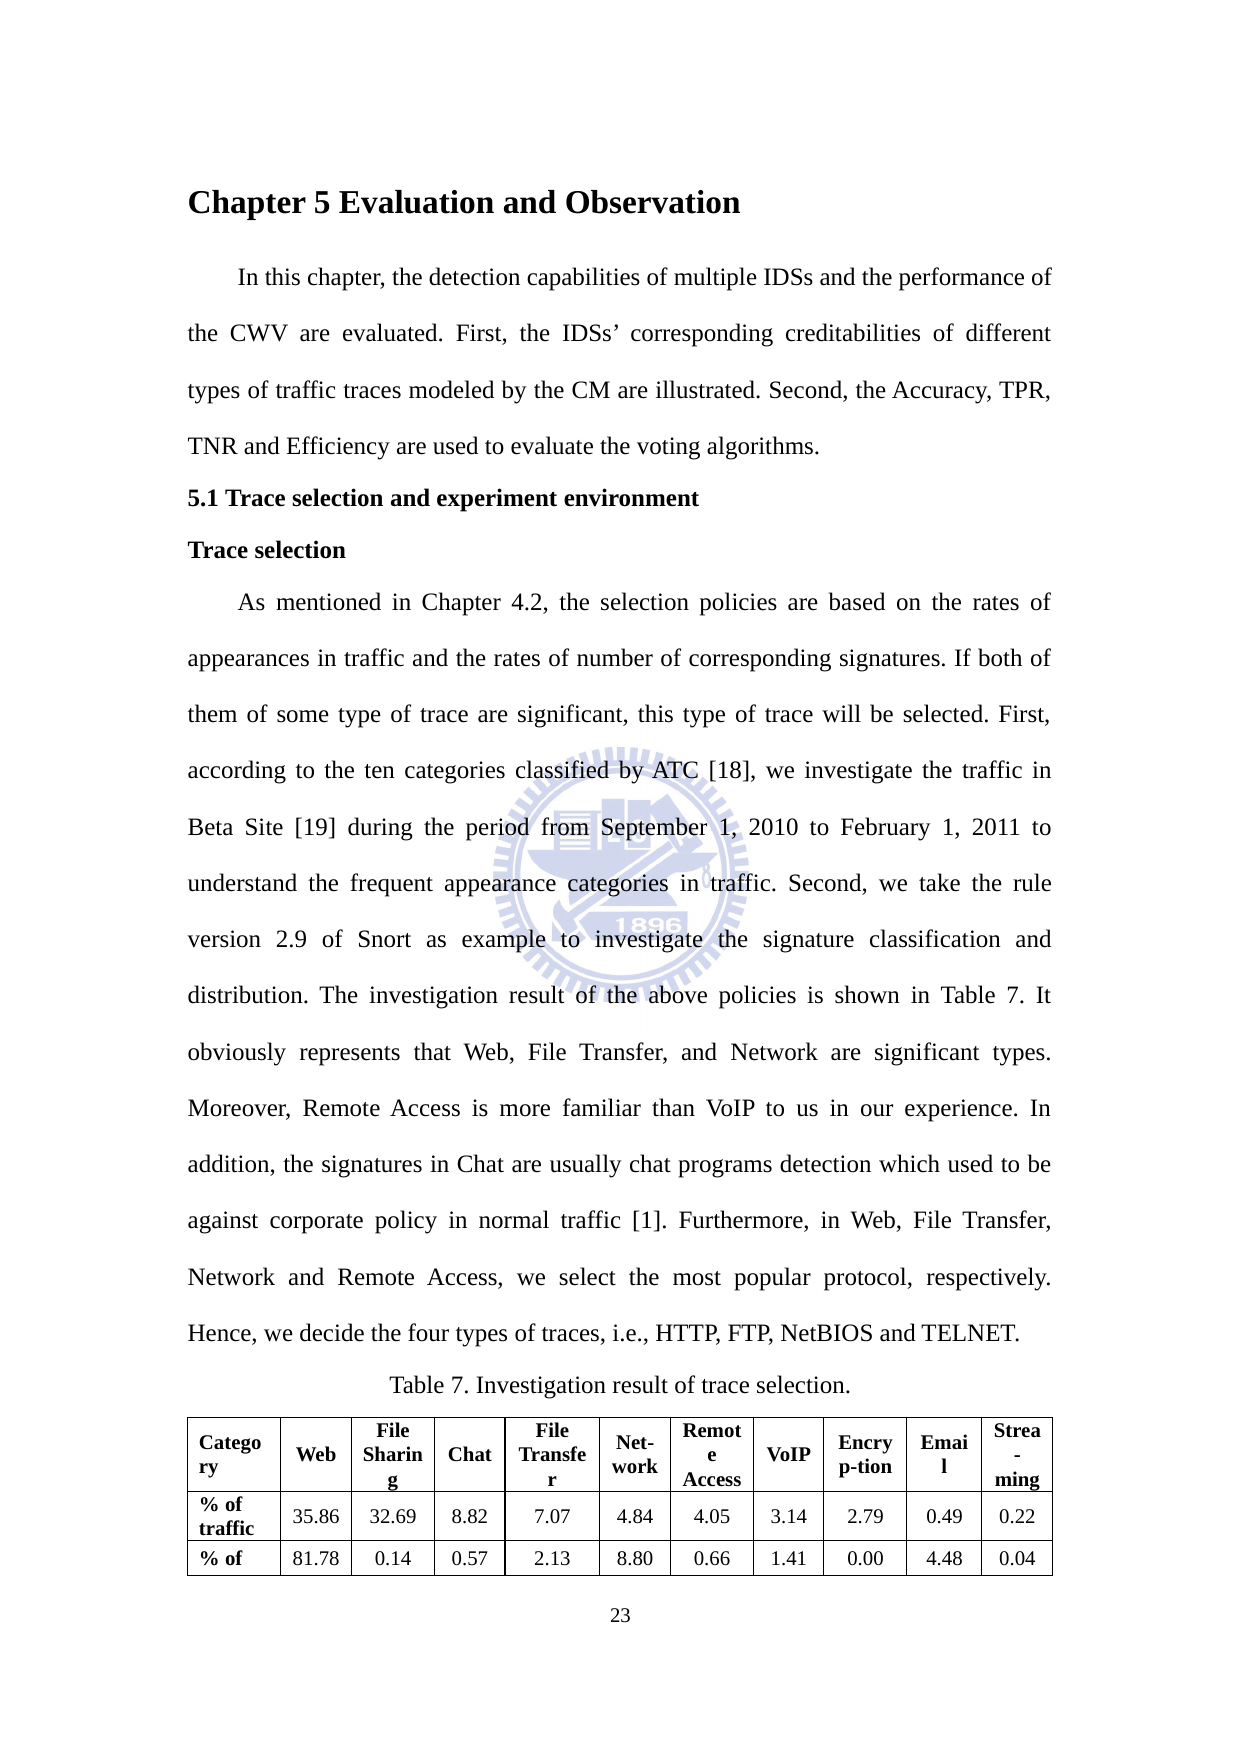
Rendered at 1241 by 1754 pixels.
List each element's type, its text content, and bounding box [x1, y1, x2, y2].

table_header Strea-ming [982, 1418, 1052, 1491]
table_header Chat [435, 1418, 504, 1491]
text Chapter 5 Evaluation and Observation [187, 164, 1053, 239]
table_cell 8.82 [435, 1492, 504, 1540]
table_cell 0.57 [435, 1541, 504, 1575]
table_cell 35.86 [281, 1492, 351, 1540]
text In this chapter, the detection capabilities of multiple IDSs and the performance of the CWV are evaluated. First, the IDSs’ corresponding creditabilities of different types of traffic traces modeled by the CM are illustrated. Second, the Accuracy, TPR, TNR and Efficiency are used to evaluate the voting algorithms. [187, 258, 1053, 464]
table_header File Transfer [506, 1418, 599, 1491]
table_cell 0.49 [907, 1492, 981, 1540]
table_header File Sharing [352, 1418, 434, 1491]
table_cell 4.05 [671, 1492, 753, 1540]
table_cell 2.79 [824, 1492, 906, 1540]
table_cell % of traffic [188, 1492, 280, 1540]
table_cell 1.41 [754, 1541, 823, 1575]
table_cell 4.84 [600, 1492, 670, 1540]
table_cell 8.80 [600, 1541, 670, 1575]
table_header Remote Access [671, 1418, 753, 1491]
table_cell 7.07 [506, 1492, 599, 1540]
table_header Email [907, 1418, 981, 1491]
table_cell % of signature [188, 1541, 280, 1575]
table_cell 81.78 [281, 1541, 351, 1575]
table_cell 0.66 [671, 1541, 753, 1575]
table_cell 0.04 [982, 1541, 1052, 1575]
table_cell 4.48 [907, 1541, 981, 1575]
text As mentioned in Chapter 4.2, the selection policies are based on the rates of appearances in traffic and the rates of number of corresponding signatures. If both of them of some type of trace are significant, this type of trace will be selected. First, according to the ten categories classified by ATC [18], we investigate the traffic in Beta Site [19] during the period from September 1, 2010 to February 1, 2011 to understand the frequent appearance categories in traffic. Second, we take the rule version 2.9 of Snort as example to investigate the signature classification and distribution. The investigation result of the above policies is shown in Table 7. It obviously represents that Web, File Transfer, and Network are significant types. Moreover, Remote Access is more familiar than VoIP to us in our experience. In addition, the signatures in Chat are usually chat programs detection which used to be against corporate policy in normal traffic [1]. Furthermore, in Web, File Transfer, Network and Remote Access, we select the most popular protocol, respectively. Hence, we decide the four types of traces, i.e., HTTP, FTP, NetBIOS and TELNET. [187, 582, 1053, 1351]
text Table 7. Investigation result of trace selection. [187, 1365, 1053, 1403]
table_cell 0.14 [352, 1541, 434, 1575]
table_header Encryp-tion [824, 1418, 906, 1491]
table_cell 3.14 [754, 1492, 823, 1540]
table_cell 0.00 [824, 1541, 906, 1575]
table_cell 0.22 [982, 1492, 1052, 1540]
table_header Net- work [600, 1418, 670, 1491]
table_cell 2.13 [506, 1541, 599, 1575]
text Trace selection [187, 530, 1028, 568]
table_header VoIP [754, 1418, 823, 1491]
table_cell 32.69 [352, 1492, 434, 1540]
text 5.1 Trace selection and experiment environment [187, 478, 1053, 516]
table_header Web [281, 1418, 351, 1491]
table_header Category [188, 1418, 280, 1491]
